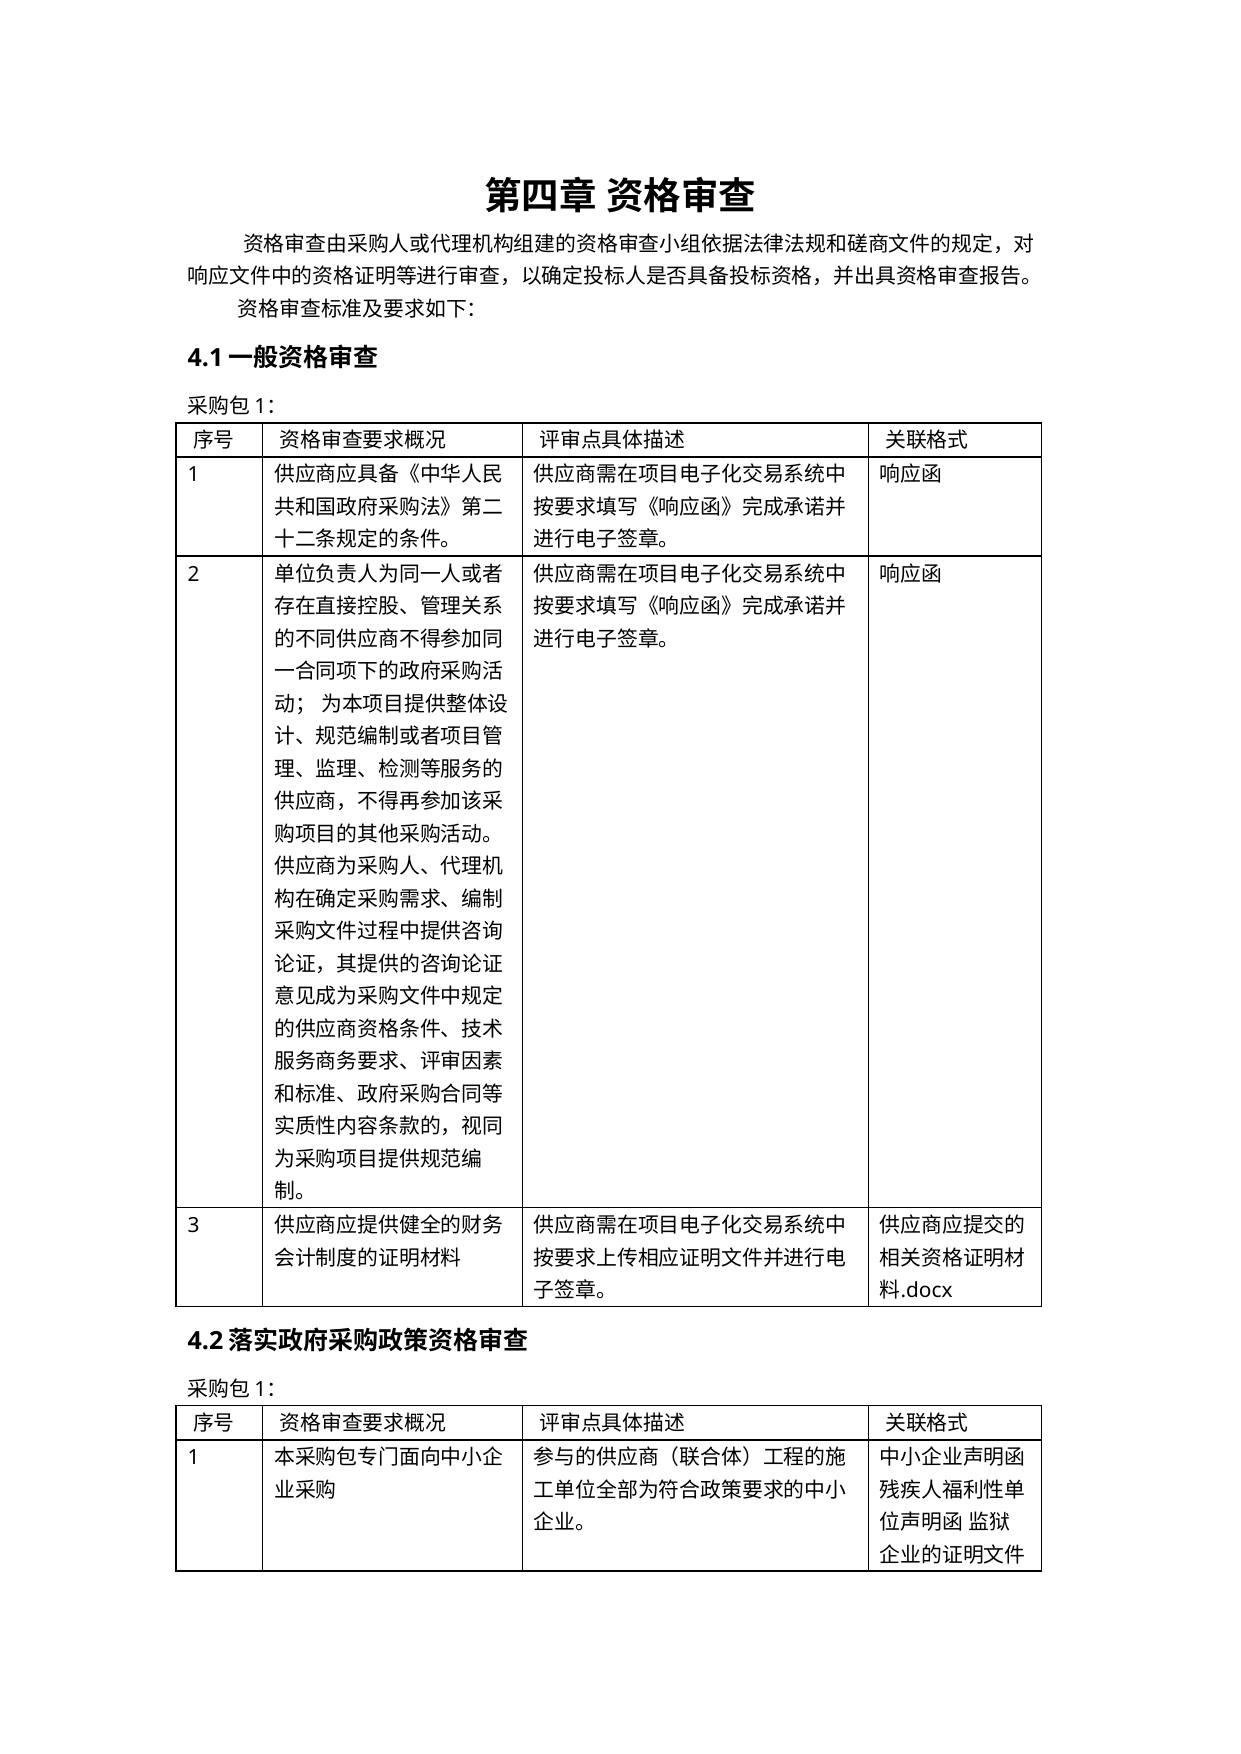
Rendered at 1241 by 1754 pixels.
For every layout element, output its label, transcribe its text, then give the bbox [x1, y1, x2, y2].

table_cell 单位负责人为同一人或者存在直接控股、管理关系的不同供应商不得参加同一合同项下的政府采购活动； 为本项目提供整体设计、规范编制或者项目管理、监理、检测等服务的供应商，不得再参加该采购项目的其他采购活动。供应商为采购人、代理机构在确定采购需求、编制采购文件过程中提供咨询论证，其提供的咨询论证意见成为采购文件中规定的供应商资格条件、技术服务商务要求、评审因素和标准、政府采购合同等实质性内容条款的，视同为采购项目提供规范编制。 [263, 557, 522, 1207]
table_header 序号 [177, 424, 262, 456]
table_cell 本采购包专门面向中小企业采购 [263, 1441, 522, 1570]
table_header 资格审查要求概况 [263, 1406, 522, 1439]
table_cell 1 [177, 1441, 262, 1570]
text 4.2落实政府采购政策资格审查 [187, 1307, 1053, 1372]
text 资格审查标准及要求如下： [187, 292, 1053, 324]
table_header 评审点具体描述 [523, 424, 868, 456]
table_header 关联格式 [869, 1406, 1041, 1439]
text 采购包1： [187, 1372, 1053, 1405]
table_header 关联格式 [869, 424, 1041, 456]
table_cell 供应商应具备《中华人民共和国政府采购法》第二十二条规定的条件。 [263, 458, 522, 555]
table_cell 中小企业声明函 残疾人福利性单位声明函 监狱企业的证明文件 [869, 1441, 1041, 1570]
table_cell 响应函 [869, 458, 1041, 555]
text 第四章 资格审查 [187, 162, 1053, 227]
table_header 评审点具体描述 [523, 1406, 868, 1439]
text 采购包1： [187, 389, 1053, 422]
table_cell 供应商应提供健全的财务会计制度的证明材料 [263, 1208, 522, 1306]
table_cell 参与的供应商（联合体）工程的施工单位全部为符合政策要求的中小企业。 [523, 1441, 868, 1570]
text 4.1一般资格审查 [187, 324, 1053, 389]
table_cell 1 [177, 458, 262, 555]
table_cell 3 [177, 1208, 262, 1306]
table_cell 响应函 [869, 557, 1041, 1207]
table_cell 供应商需在项目电子化交易系统中按要求填写《响应函》完成承诺并进行电子签章。 [523, 557, 868, 1207]
table_cell 供应商需在项目电子化交易系统中按要求上传相应证明文件并进行电子签章。 [523, 1208, 868, 1306]
text 资格审查由采购人或代理机构组建的资格审查小组依据法律法规和磋商文件的规定，对响应文件中的资格证明等进行审查，以确定投标人是否具备投标资格，并出具资格审查报告。 [187, 227, 1053, 292]
table_cell 供应商应提交的相关资格证明材料.docx [869, 1208, 1041, 1306]
table_cell 供应商需在项目电子化交易系统中按要求填写《响应函》完成承诺并进行电子签章。 [523, 458, 868, 555]
table_header 资格审查要求概况 [263, 424, 522, 456]
table_cell 2 [177, 557, 262, 1207]
table_header 序号 [177, 1406, 262, 1439]
